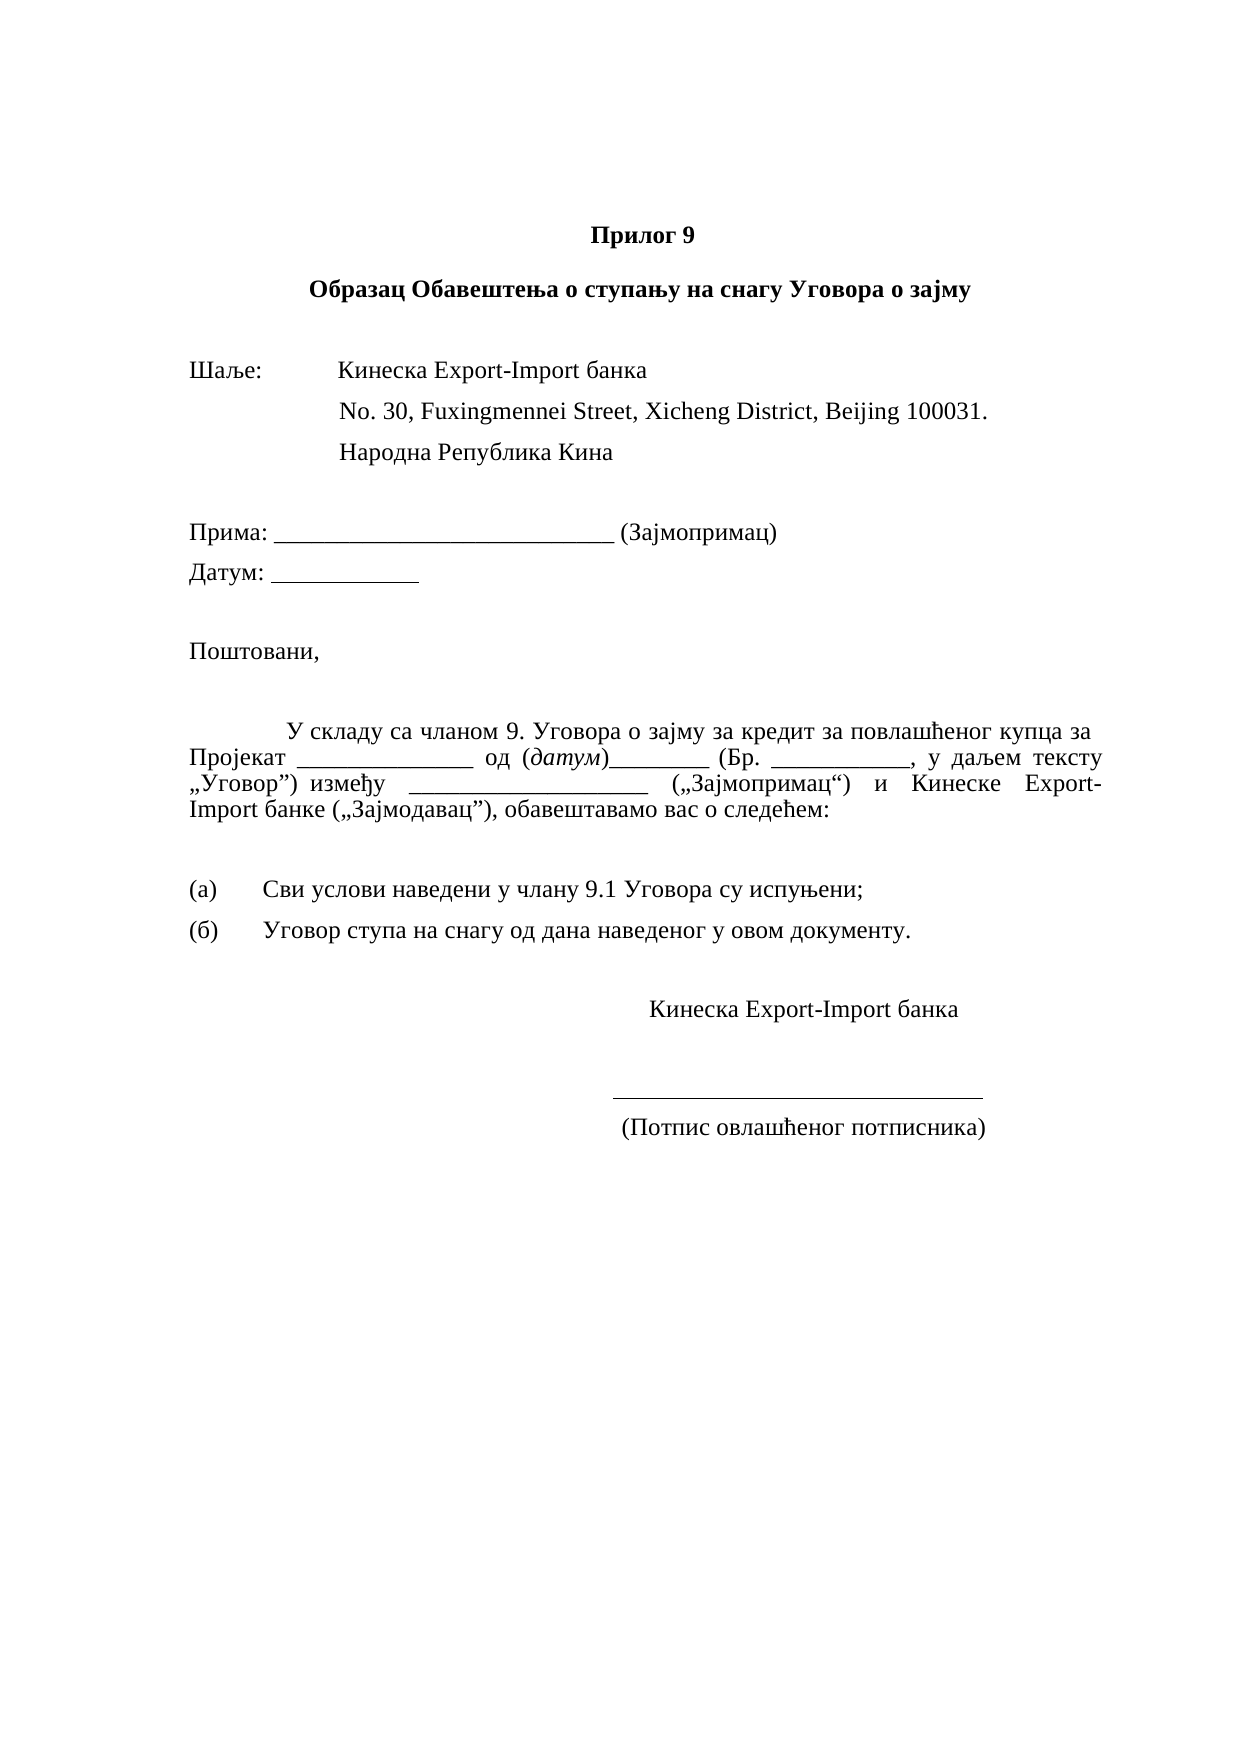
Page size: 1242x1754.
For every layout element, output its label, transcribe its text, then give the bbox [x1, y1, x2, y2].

text У складу са чланом 9. Уговора о зајму за кредит за повлашћеног купца за [286, 716, 1102, 745]
text Поштовани, [189, 636, 1102, 665]
text (б) Уговор ступа на снагу од дана наведеног у овом документу. [189, 916, 1102, 944]
text Шаље: Кинеска Export-Import банка [189, 355, 1102, 383]
text Кинеска Export-Import банка [649, 996, 1102, 1022]
text Образац Обавештења о ступању на снагу Уговора о зајму [304, 274, 975, 303]
text (а) Сви услови наведени у члану 9.1 Уговора су испуњени; [189, 874, 1102, 903]
text Пројекат ______________ од (датум)________ (Бр. ___________, у даљем тексту „Уговор”) између ___________________ („Зајмопримац“) и Кинеске Export- Import банке („Зајмодавац”), обавештавамо вас о следећем: [189, 745, 1102, 823]
text (Потпис овлашћеног потписника) [621, 1112, 1102, 1141]
text Народна Република Кина [339, 437, 1102, 466]
text Датум: [189, 558, 1102, 584]
text Прилог 9 [587, 220, 698, 249]
text Прима: ___________________________ (Зајмопримац) [189, 517, 1102, 546]
text No. 30, Fuxingmennei Street, Xicheng District, Beijing 100031. [339, 396, 1102, 424]
